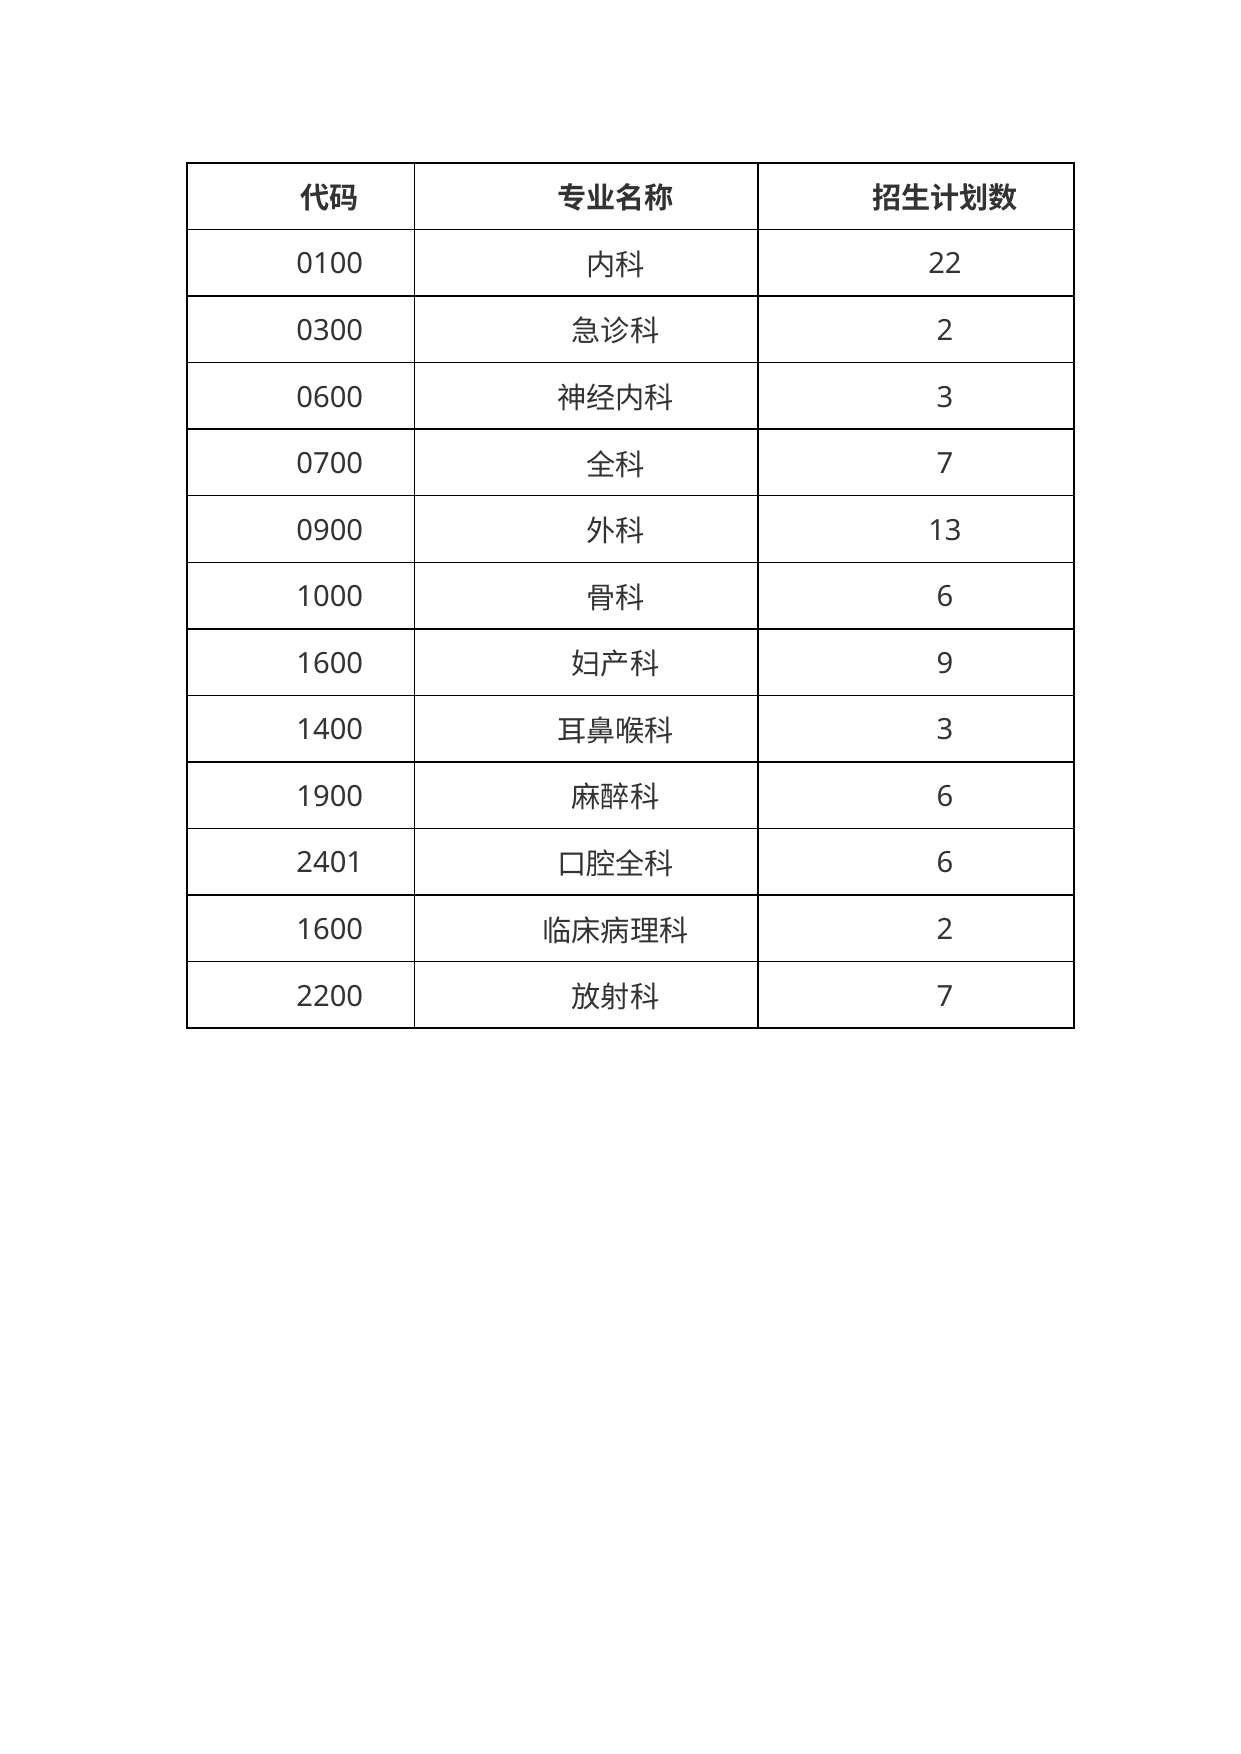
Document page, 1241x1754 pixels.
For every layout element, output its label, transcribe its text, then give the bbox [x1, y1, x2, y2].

table_cell 麻醉科 [415, 763, 757, 828]
table_cell 1400 [188, 696, 414, 761]
table_cell 7 [759, 430, 1073, 495]
table_cell 急诊科 [415, 297, 757, 362]
table_cell 骨科 [415, 563, 757, 628]
table_cell 2401 [188, 829, 414, 894]
table_cell 妇产科 [415, 630, 757, 694]
table_cell 临床病理科 [415, 896, 757, 961]
table_cell 2200 [188, 962, 414, 1027]
table_header 招生计划数 [759, 164, 1073, 228]
table_cell 0100 [188, 230, 414, 295]
table_cell 0900 [188, 496, 414, 561]
table_cell 6 [759, 563, 1073, 628]
table_cell 9 [759, 630, 1073, 694]
table_header 代码 [188, 164, 414, 228]
table_cell 7 [759, 962, 1073, 1027]
table_cell 3 [759, 696, 1073, 761]
table_cell 13 [759, 496, 1073, 561]
table_cell 外科 [415, 496, 757, 561]
table_cell 0600 [188, 363, 414, 428]
table_cell 全科 [415, 430, 757, 495]
table_cell 22 [759, 230, 1073, 295]
table_cell 1000 [188, 563, 414, 628]
table_cell 1600 [188, 896, 414, 961]
table_cell 1900 [188, 763, 414, 828]
table_cell 口腔全科 [415, 829, 757, 894]
table_header 专业名称 [415, 164, 757, 228]
table_cell 3 [759, 363, 1073, 428]
table_cell 0700 [188, 430, 414, 495]
table_cell 内科 [415, 230, 757, 295]
table_cell 2 [759, 896, 1073, 961]
table_cell 0300 [188, 297, 414, 362]
table_cell 神经内科 [415, 363, 757, 428]
table_cell 2 [759, 297, 1073, 362]
table_cell 1600 [188, 630, 414, 694]
table_cell 放射科 [415, 962, 757, 1027]
table_cell 耳鼻喉科 [415, 696, 757, 761]
table_cell 6 [759, 763, 1073, 828]
table_cell 6 [759, 829, 1073, 894]
